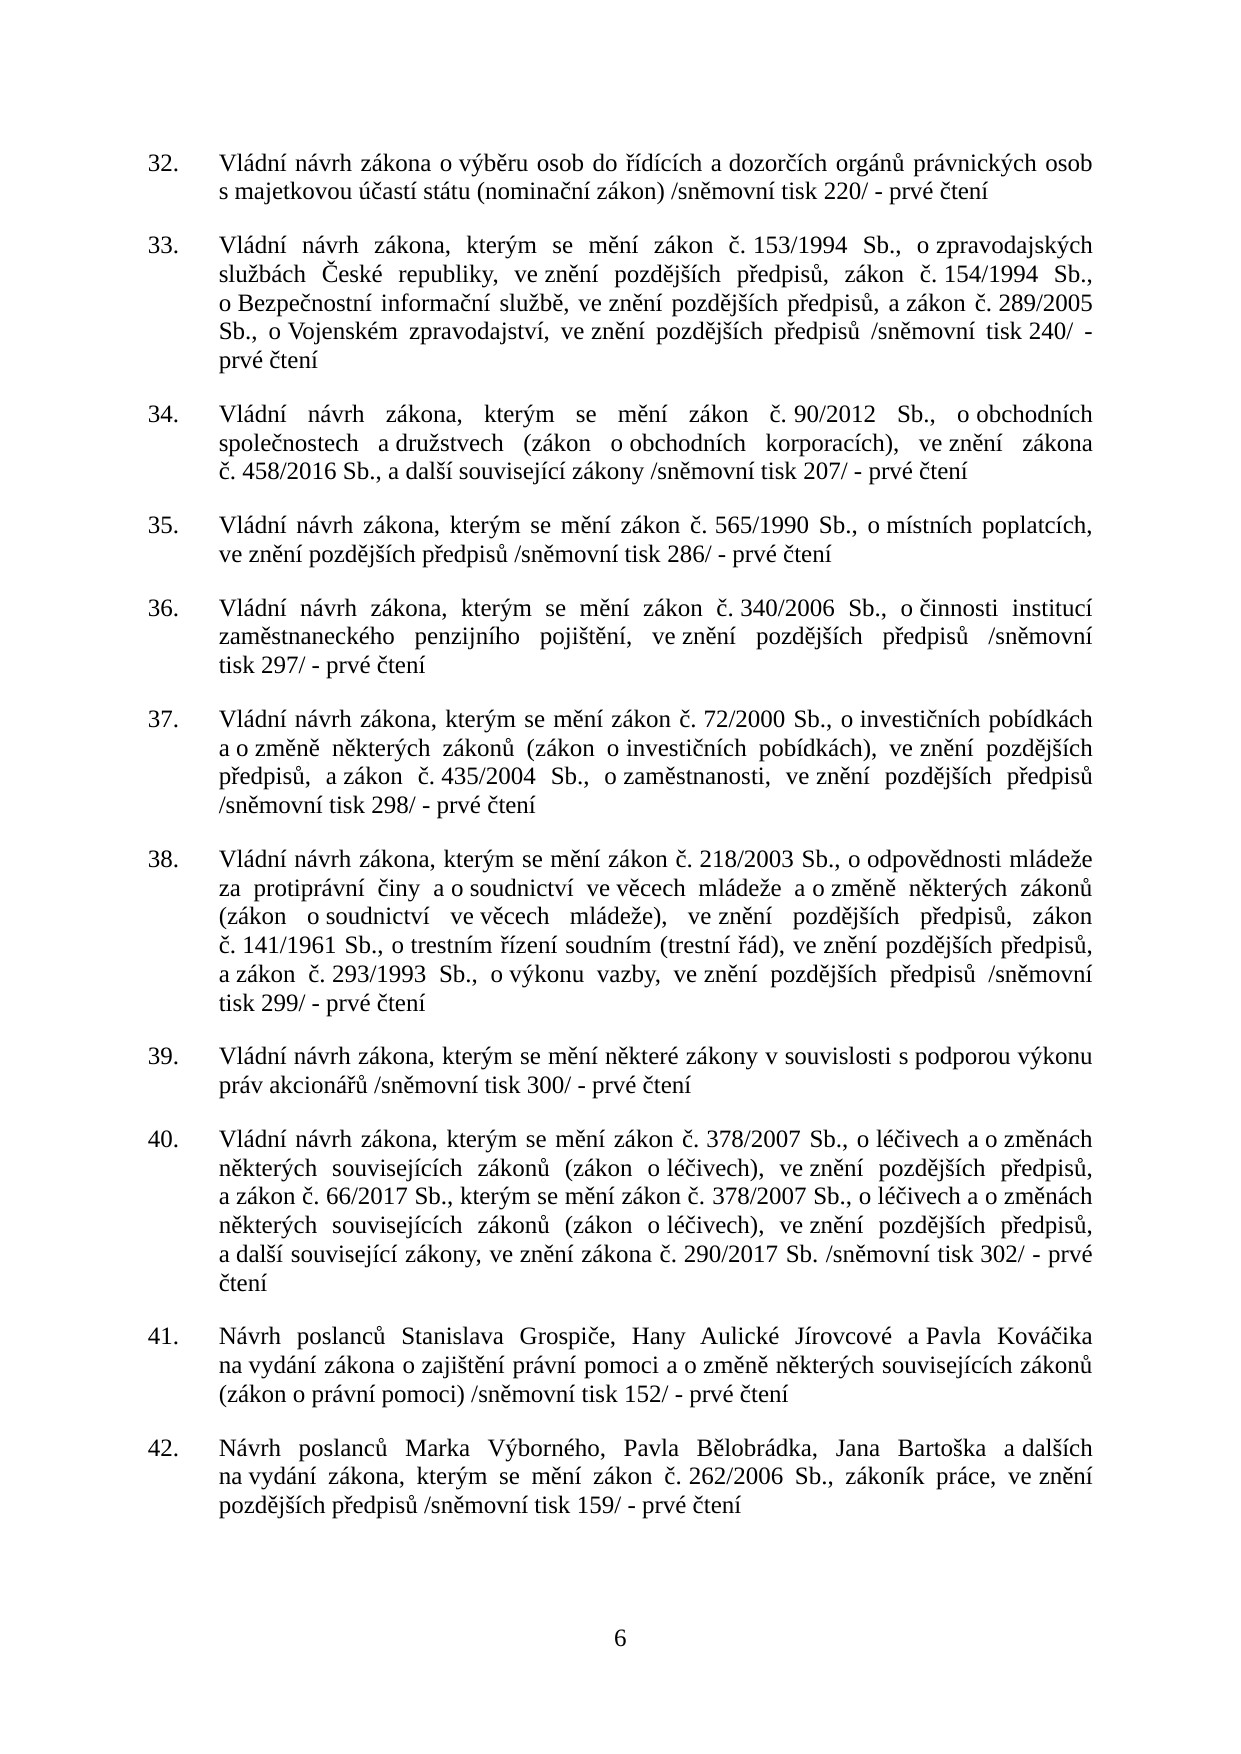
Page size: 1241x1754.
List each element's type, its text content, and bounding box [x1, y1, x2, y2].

text 34. Vládní návrh zákona, kterým se mění zákon č. 90/2012 Sb., o obchodních společnostech a družstvech (zákon o obchodních korporacích), ve znění zákona č. 458/2016 Sb., a další související zákony /sněmovní tisk 207/ - prvé čtení [148, 399, 1093, 485]
text 36. Vládní návrh zákona, kterým se mění zákon č. 340/2006 Sb., o činnosti institucí zaměstnaneckého penzijního pojištění, ve znění pozdějších předpisů /sněmovní tisk 297/ - prvé čtení [148, 593, 1093, 679]
text 35. Vládní návrh zákona, kterým se mění zákon č. 565/1990 Sb., o místních poplatcích, ve znění pozdějších předpisů /sněmovní tisk 286/ - prvé čtení [148, 510, 1093, 568]
text 40. Vládní návrh zákona, kterým se mění zákon č. 378/2007 Sb., o léčivech a o změnách některých souvisejících zákonů (zákon o léčivech), ve znění pozdějších předpisů, a zákon č. 66/2017 Sb., kterým se mění zákon č. 378/2007 Sb., o léčivech a o změnách některých souvisejících zákonů (zákon o léčivech), ve znění pozdějších předpisů, a další související zákony, ve znění zákona č. 290/2017 Sb. /sněmovní tisk 302/ - prvé čtení [148, 1124, 1093, 1296]
text 38. Vládní návrh zákona, kterým se mění zákon č. 218/2003 Sb., o odpovědnosti mládeže za protiprávní činy a o soudnictví ve věcech mládeže a o změně některých zákonů (zákon o soudnictví ve věcech mládeže), ve znění pozdějších předpisů, zákon č. 141/1961 Sb., o trestním řízení soudním (trestní řád), ve znění pozdějších předpisů, a zákon č. 293/1993 Sb., o výkonu vazby, ve znění pozdějších předpisů /sněmovní tisk 299/ - prvé čtení [148, 844, 1093, 1016]
text 32. Vládní návrh zákona o výběru osob do řídících a dozorčích orgánů právnických osob s majetkovou účastí státu (nominační zákon) /sněmovní tisk 220/ - prvé čtení [148, 148, 1093, 205]
text 42. Návrh poslanců Marka Výborného, Pavla Bělobrádka, Jana Bartoška a dalších na vydání zákona, kterým se mění zákon č. 262/2006 Sb., zákoník práce, ve znění pozdějších předpisů /sněmovní tisk 159/ - prvé čtení [148, 1433, 1093, 1519]
text 33. Vládní návrh zákona, kterým se mění zákon č. 153/1994 Sb., o zpravodajských službách České republiky, ve znění pozdějších předpisů, zákon č. 154/1994 Sb., o Bezpečnostní informační službě, ve znění pozdějších předpisů, a zákon č. 289/2005 Sb., o Vojenském zpravodajství, ve znění pozdějších předpisů /sněmovní tisk 240/ - prvé čtení [148, 230, 1093, 374]
text 41. Návrh poslanců Stanislava Grospiče, Hany Aulické Jírovcové a Pavla Kováčika na vydání zákona o zajištění právní pomoci a o změně některých souvisejících zákonů (zákon o právní pomoci) /sněmovní tisk 152/ - prvé čtení [148, 1321, 1093, 1408]
text 37. Vládní návrh zákona, kterým se mění zákon č. 72/2000 Sb., o investičních pobídkách a o změně některých zákonů (zákon o investičních pobídkách), ve znění pozdějších předpisů, a zákon č. 435/2004 Sb., o zaměstnanosti, ve znění pozdějších předpisů /sněmovní tisk 298/ - prvé čtení [148, 704, 1093, 819]
text 39. Vládní návrh zákona, kterým se mění některé zákony v souvislosti s podporou výkonu práv akcionářů /sněmovní tisk 300/ - prvé čtení [148, 1041, 1093, 1099]
